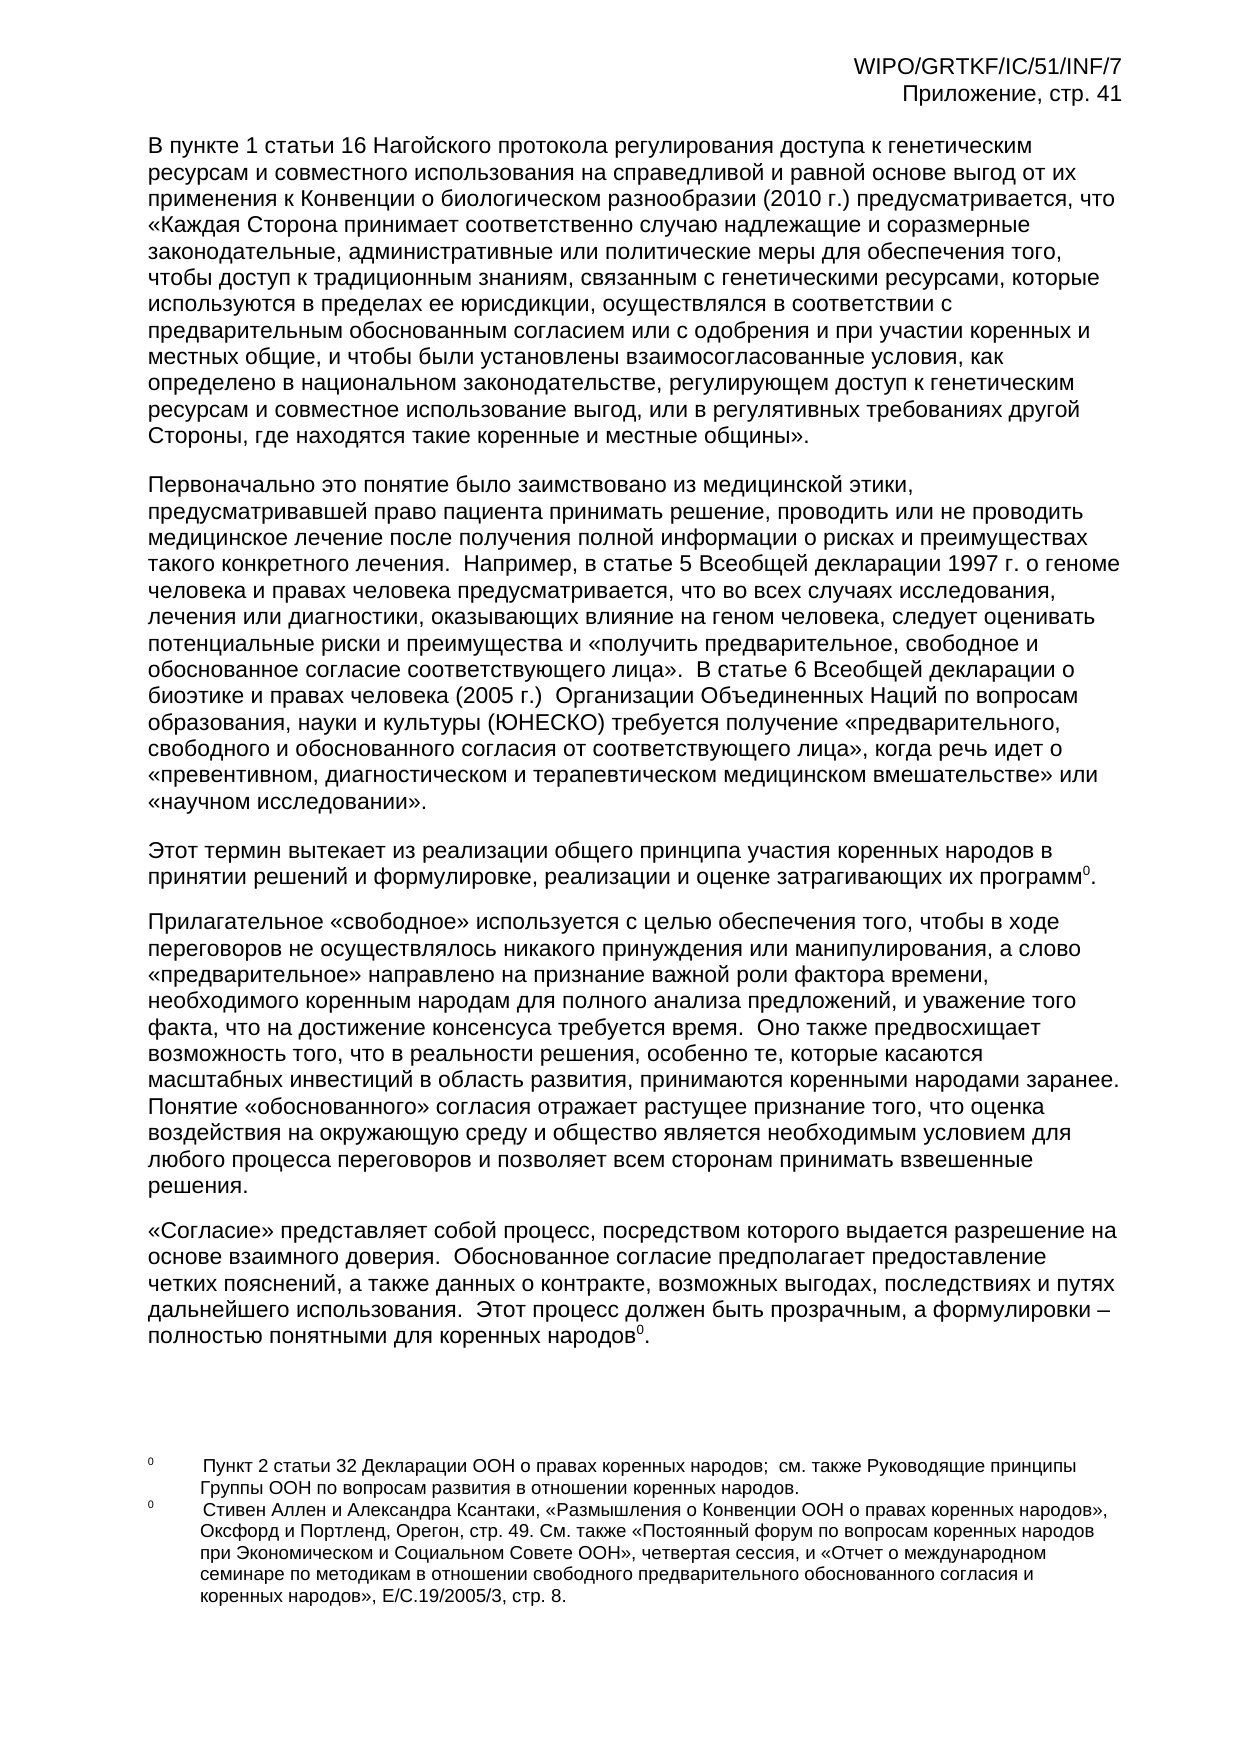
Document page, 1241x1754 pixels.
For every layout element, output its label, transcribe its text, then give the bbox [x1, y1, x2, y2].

text «Согласие» представляет собой процесс, посредством которого выдается разрешение на основе взаимного доверия. Обоснованное согласие предполагает предоставление четких пояснений, а также данных о контракте, возможных выгодах, последствиях и путях дальнейшего использования. Этот процесс должен быть прозрачным, а формулировки – полностью понятными для коренных народов. [148, 1217, 1122, 1349]
text Этот термин вытекает из реализации общего принципа участия коренных народов в принятии решений и формулировке, реализации и оценке затрагивающих их программ. [148, 837, 1122, 889]
text В пункте 1 статьи 16 Нагойского протокола регулирования доступа к генетическим ресурсам и совместного использования на справедливой и равной основе выгод от их применения к Конвенции о биологическом разнообразии (2010 г.) предусматривается, что «Каждая Сторона принимает соответственно случаю надлежащие и соразмерные законодательные, административные или политические меры для обеспечения того, чтобы доступ к традиционным знаниям, связанным с генетическими ресурсами, которые используются в пределах ее юрисдикции, осуществлялся в соответствии с предварительным обоснованным согласием или с одобрения и при участии коренных и местных общие, и чтобы были установлены взаимосогласованные условия, как определено в национальном законодательстве, регулирующем доступ к генетическим ресурсам и совместное использование выгод, или в регулятивных требованиях другой Стороны, где находятся такие коренные и местные общины». [148, 132, 1122, 448]
text Первоначально это понятие было заимствовано из медицинской этики, предусматривавшей право пациента принимать решение, проводить или не проводить медицинское лечение после получения полной информации о рисках и преимуществах такого конкретного лечения. Например, в статье 5 Всеобщей декларации 1997 г. о геноме человека и правах человека предусматривается, что во всех случаях исследования, лечения или диагностики, оказывающих влияние на геном человека, следует оценивать потенциальные риски и преимущества и «получить предварительное, свободное и обоснованное согласие соответствующего лица». В статье 6 Всеобщей декларации о биоэтике и правах человека (2005 г.) Организации Объединенных Наций по вопросам образования, науки и культуры (ЮНЕСКО) требуется получение «предварительного, свободного и обоснованного согласия от соответствующего лица», когда речь идет о «превентивном, диагностическом и терапевтическом медицинском вмешательстве» или «научном исследовании». [148, 471, 1122, 814]
text Прилагательное «свободное» используется с целью обеспечения того, чтобы в ходе переговоров не осуществлялось никакого принуждения или манипулирования, а слово «предварительное» направлено на признание важной роли фактора времени, необходимого коренным народам для полного анализа предложений, и уважение того факта, что на достижение консенсуса требуется время. Оно также предвосхищает возможность того, что в реальности решения, особенно те, которые касаются масштабных инвестиций в область развития, принимаются коренными народами заранее. Понятие «обоснованного» согласия отражает растущее признание того, что оценка воздействия на окружающую среду и общество является необходимым условием для любого процесса переговоров и позволяет всем сторонам принимать взвешенные решения. [148, 908, 1122, 1198]
